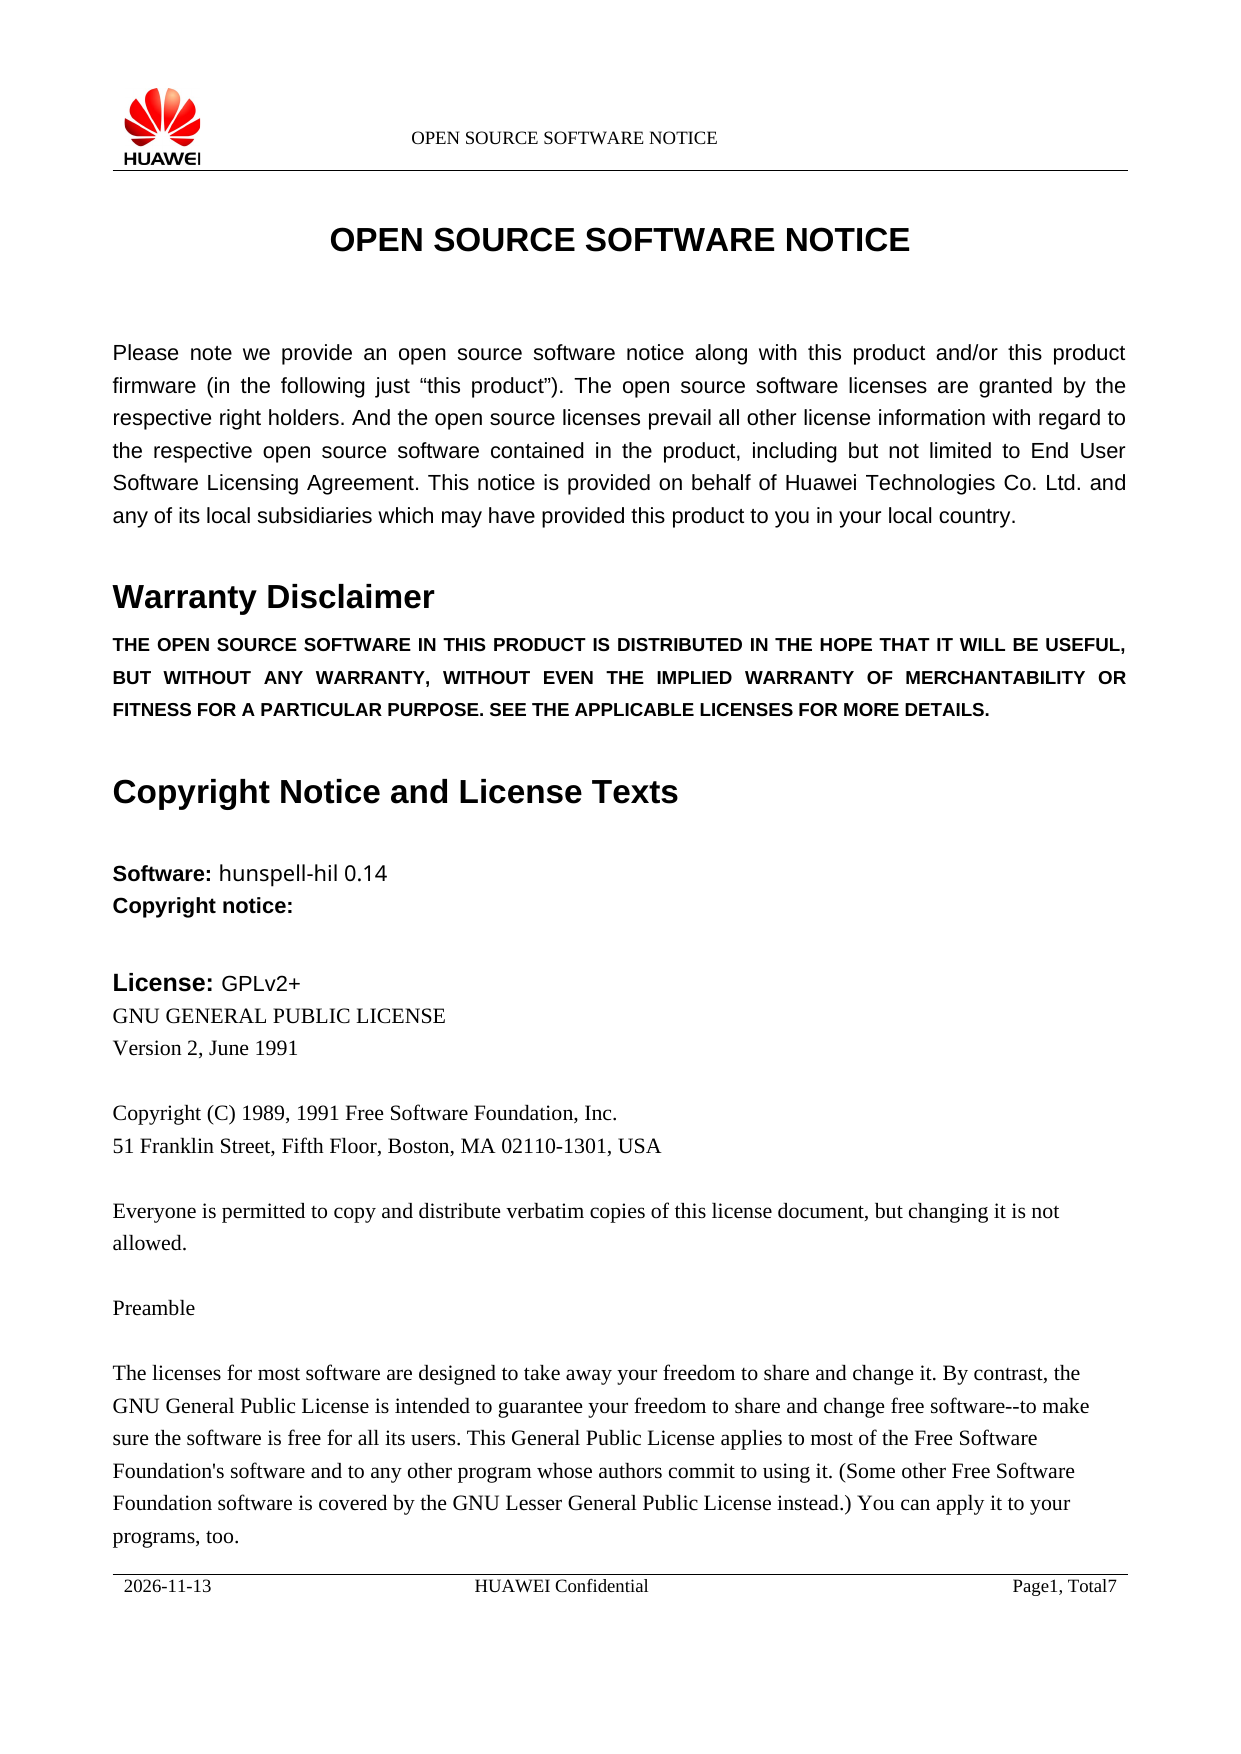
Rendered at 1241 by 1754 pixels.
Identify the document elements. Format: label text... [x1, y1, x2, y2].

text License: GPLv2+ [112, 966, 1128, 999]
text Copyright Notice and License Texts [112, 759, 1128, 824]
text Please note we provide an open source software notice along with this product and/or this product firmware (in the following just “this product”). The open source software licenses are granted by the respective right holders. And the open source licenses prevail all other license information with regard to the respective open source software contained in the product, including but not limited to End User Software Licensing Agreement. This notice is provided on behalf of Huawei Technologies Co. Ltd. and any of its local subsidiaries which may have provided this product to you in your local country. [112, 336, 1128, 531]
picture [124, 88, 201, 165]
text The open source software in this product is distributed in the hope that it will be useful, but WITHOUT ANY WARRANTY, without even the implied warranty of MERCHANTABILITY or FITNESS FOR A PARTICULAR PURPOSE. See the applicable licenses for more details. [112, 629, 1128, 726]
text Copyright notice: [112, 889, 1128, 921]
text OPEN SOURCE SOFTWARE NOTICE [112, 206, 1128, 271]
title Software: hunspell-hil 0.14 [112, 856, 1128, 889]
text Warranty Disclaimer [112, 564, 1128, 629]
